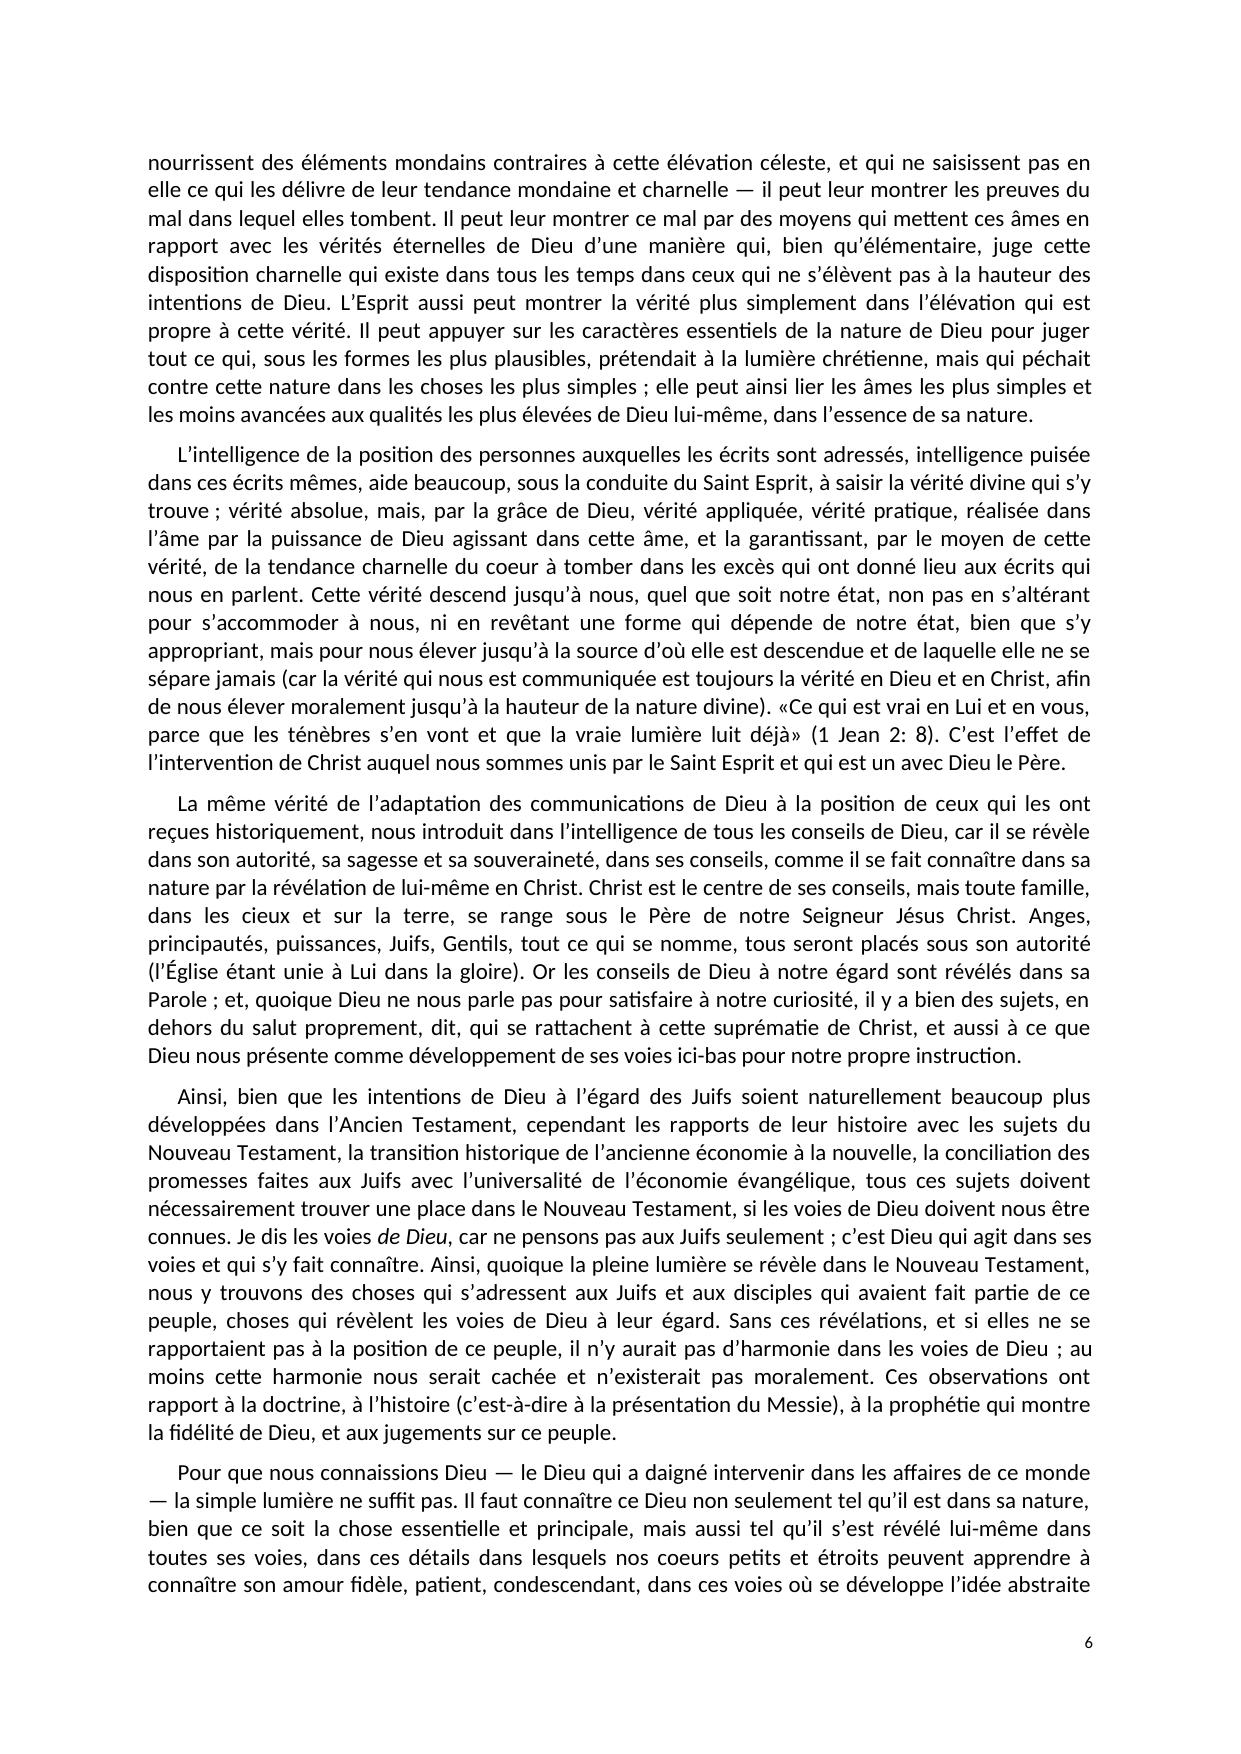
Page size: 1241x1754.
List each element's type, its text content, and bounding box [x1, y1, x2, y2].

text Ainsi, bien que les intentions de Dieu à l’égard des Juifs soient naturellement beaucoup plus développées dans l’Ancien Testament, cependant les rapports de leur histoire avec les sujets du Nouveau Testament, la transition historique de l’ancienne économie à la nouvelle, la conciliation des promesses faites aux Juifs avec l’universalité de l’économie évangélique, tous ces sujets doivent nécessairement trouver une place dans le Nouveau Testament, si les voies de Dieu doivent nous être connues. Je dis les voies de Dieu, car ne pensons pas aux Juifs seulement ; c’est Dieu qui agit dans ses voies et qui s’y fait connaître. Ainsi, quoique la pleine lumière se révèle dans le Nouveau Testament, nous y trouvons des choses qui s’adressent aux Juifs et aux disciples qui avaient fait partie de ce peuple, choses qui révèlent les voies de Dieu à leur égard. Sans ces révélations, et si elles ne se rapportaient pas à la position de ce peuple, il n’y aurait pas d’harmonie dans les voies de Dieu ; au moins cette harmonie nous serait cachée et n’existerait pas moralement. Ces observations ont rapport à la doctrine, à l’histoire (c’est-à-dire à la présentation du Messie), à la prophétie qui montre la fidélité de Dieu, et aux jugements sur ce peuple. [148, 1082, 1093, 1446]
text La même vérité de l’adaptation des communications de Dieu à la position de ceux qui les ont reçues historiquement, nous introduit dans l’intelligence de tous les conseils de Dieu, car il se révèle dans son autorité, sa sagesse et sa souveraineté, dans ses conseils, comme il se fait connaître dans sa nature par la révélation de lui-même en Christ. Christ est le centre de ses conseils, mais toute famille, dans les cieux et sur la terre, se range sous le Père de notre Seigneur Jésus Christ. Anges, principautés, puissances, Juifs, Gentils, tout ce qui se nomme, tous seront placés sous son autorité (l’Église étant unie à Lui dans la gloire). Or les conseils de Dieu à notre égard sont révélés dans sa Parole ; et, quoique Dieu ne nous parle pas pour satisfaire à notre curiosité, il y a bien des sujets, en dehors du salut proprement, dit, qui se rattachent à cette suprématie de Christ, et aussi à ce que Dieu nous présente comme développement de ses voies ici-bas pour notre propre instruction. [148, 789, 1093, 1069]
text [148, 148, 1093, 428]
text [148, 1458, 1093, 1599]
text L’intelligence de la position des personnes auxquelles les écrits sont adressés, intelligence puisée dans ces écrits mêmes, aide beaucoup, sous la conduite du Saint Esprit, à saisir la vérité divine qui s’y trouve ; vérité absolue, mais, par la grâce de Dieu, vérité appliquée, vérité pratique, réalisée dans l’âme par la puissance de Dieu agissant dans cette âme, et la garantissant, par le moyen de cette vérité, de la tendance charnelle du coeur à tomber dans les excès qui ont donné lieu aux écrits qui nous en parlent. Cette vérité descend jusqu’à nous, quel que soit notre état, non pas en s’altérant pour s’accommoder à nous, ni en revêtant une forme qui dépende de notre état, bien que s’y appropriant, mais pour nous élever jusqu’à la source d’où elle est descendue et de laquelle elle ne se sépare jamais (car la vérité qui nous est communiquée est toujours la vérité en Dieu et en Christ, afin de nous élever moralement jusqu’à la hauteur de la nature divine). «Ce qui est vrai en Lui et en vous, parce que les ténèbres s’en vont et que la vraie lumière luit déjà» (1 Jean 2: 8). C’est l’effet de l’intervention de Christ auquel nous sommes unis par le Saint Esprit et qui est un avec Dieu le Père. [148, 440, 1093, 777]
